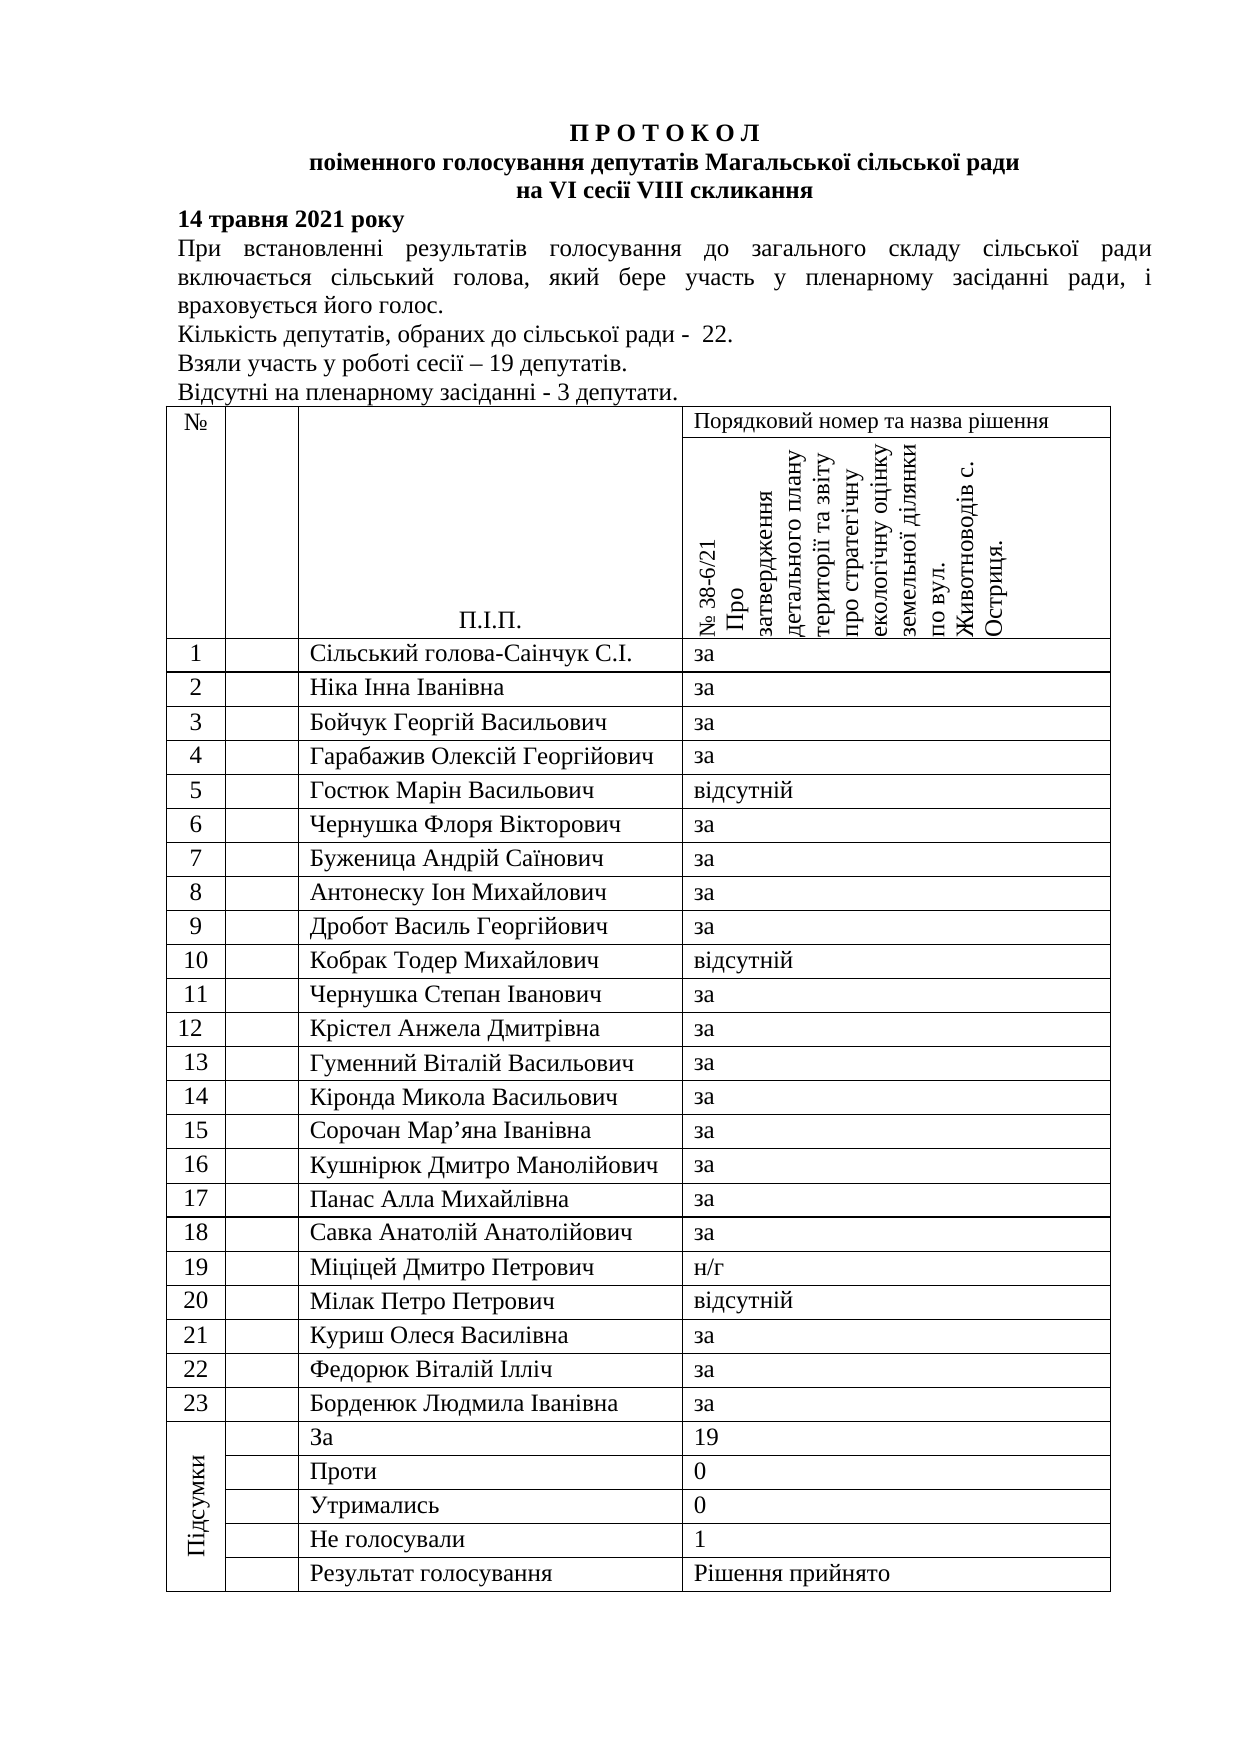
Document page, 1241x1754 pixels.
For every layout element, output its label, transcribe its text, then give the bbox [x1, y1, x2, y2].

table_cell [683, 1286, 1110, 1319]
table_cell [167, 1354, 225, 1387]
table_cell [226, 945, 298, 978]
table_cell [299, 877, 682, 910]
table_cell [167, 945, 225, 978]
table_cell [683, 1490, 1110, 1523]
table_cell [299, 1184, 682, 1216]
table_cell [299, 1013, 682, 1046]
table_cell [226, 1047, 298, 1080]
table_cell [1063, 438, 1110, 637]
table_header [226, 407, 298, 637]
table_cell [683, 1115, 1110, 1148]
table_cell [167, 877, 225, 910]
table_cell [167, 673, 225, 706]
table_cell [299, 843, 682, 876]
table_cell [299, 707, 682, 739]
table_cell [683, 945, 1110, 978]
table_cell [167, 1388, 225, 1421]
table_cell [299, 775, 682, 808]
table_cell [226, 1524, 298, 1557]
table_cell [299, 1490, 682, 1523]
text на VІ сесії VІІI скликання [177, 176, 1152, 204]
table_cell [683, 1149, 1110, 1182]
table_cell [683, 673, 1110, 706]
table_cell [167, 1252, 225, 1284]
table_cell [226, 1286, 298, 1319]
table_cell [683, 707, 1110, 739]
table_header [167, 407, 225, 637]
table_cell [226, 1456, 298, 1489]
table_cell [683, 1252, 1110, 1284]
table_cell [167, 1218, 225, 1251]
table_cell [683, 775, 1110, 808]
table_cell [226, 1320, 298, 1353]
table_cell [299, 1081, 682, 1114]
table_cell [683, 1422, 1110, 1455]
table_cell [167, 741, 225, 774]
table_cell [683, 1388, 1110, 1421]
text 14 травня 2021 року [177, 204, 1152, 233]
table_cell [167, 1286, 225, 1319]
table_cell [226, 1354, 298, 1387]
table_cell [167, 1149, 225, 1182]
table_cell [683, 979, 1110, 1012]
text Відсутні на пленарному засіданні - 3 депутати. [177, 377, 1152, 406]
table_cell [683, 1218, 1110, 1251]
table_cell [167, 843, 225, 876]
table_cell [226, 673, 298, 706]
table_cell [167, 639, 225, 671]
text Взяли участь у роботі сесії – 19 депутатів. [177, 348, 1152, 377]
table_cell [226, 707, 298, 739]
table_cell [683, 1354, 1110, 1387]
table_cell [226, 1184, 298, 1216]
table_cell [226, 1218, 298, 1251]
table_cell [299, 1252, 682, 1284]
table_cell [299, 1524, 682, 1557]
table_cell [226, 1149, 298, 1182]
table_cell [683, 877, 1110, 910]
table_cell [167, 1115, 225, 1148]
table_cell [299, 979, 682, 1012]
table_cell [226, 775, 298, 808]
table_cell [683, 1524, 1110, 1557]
text поіменного голосування депутатів Магальської сільської ради [177, 147, 1152, 176]
text П Р О Т О К О Л [177, 118, 1152, 147]
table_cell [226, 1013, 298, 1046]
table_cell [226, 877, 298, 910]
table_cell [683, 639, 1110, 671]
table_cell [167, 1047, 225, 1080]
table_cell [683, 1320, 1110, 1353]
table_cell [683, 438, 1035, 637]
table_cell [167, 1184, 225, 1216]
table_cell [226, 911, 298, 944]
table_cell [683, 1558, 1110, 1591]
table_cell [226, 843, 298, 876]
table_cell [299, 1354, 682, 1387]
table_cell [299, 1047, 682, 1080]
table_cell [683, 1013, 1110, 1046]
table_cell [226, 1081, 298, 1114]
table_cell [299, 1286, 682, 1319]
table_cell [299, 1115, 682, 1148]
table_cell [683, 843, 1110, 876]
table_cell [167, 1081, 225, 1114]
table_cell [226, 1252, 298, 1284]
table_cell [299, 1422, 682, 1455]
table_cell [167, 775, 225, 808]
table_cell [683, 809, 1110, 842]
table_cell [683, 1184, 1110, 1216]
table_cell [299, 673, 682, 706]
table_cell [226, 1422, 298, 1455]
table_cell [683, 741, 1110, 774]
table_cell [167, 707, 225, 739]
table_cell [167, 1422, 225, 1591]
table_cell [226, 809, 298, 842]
text При встановленні результатів голосування до загального складу сільської ради включається сільський голова, який бере участь у пленарному засіданні ради, і враховується його голос. [177, 233, 1152, 319]
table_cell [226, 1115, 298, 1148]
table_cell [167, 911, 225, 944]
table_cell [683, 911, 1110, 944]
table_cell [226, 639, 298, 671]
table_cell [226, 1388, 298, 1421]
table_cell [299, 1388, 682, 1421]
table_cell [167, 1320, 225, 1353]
text Кількість депутатів, обраних до сільської ради - 22. [177, 319, 1152, 348]
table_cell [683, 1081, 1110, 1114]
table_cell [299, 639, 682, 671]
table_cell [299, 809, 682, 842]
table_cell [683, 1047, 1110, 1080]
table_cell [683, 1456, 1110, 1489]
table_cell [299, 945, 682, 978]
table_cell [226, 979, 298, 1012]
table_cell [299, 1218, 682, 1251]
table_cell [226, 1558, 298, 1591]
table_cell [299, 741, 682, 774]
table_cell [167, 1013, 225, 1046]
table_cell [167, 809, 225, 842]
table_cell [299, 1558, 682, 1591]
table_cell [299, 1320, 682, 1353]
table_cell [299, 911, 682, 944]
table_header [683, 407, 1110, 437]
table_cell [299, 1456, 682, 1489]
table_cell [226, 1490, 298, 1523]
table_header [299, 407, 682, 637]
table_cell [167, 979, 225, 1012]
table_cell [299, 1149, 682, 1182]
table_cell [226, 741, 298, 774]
